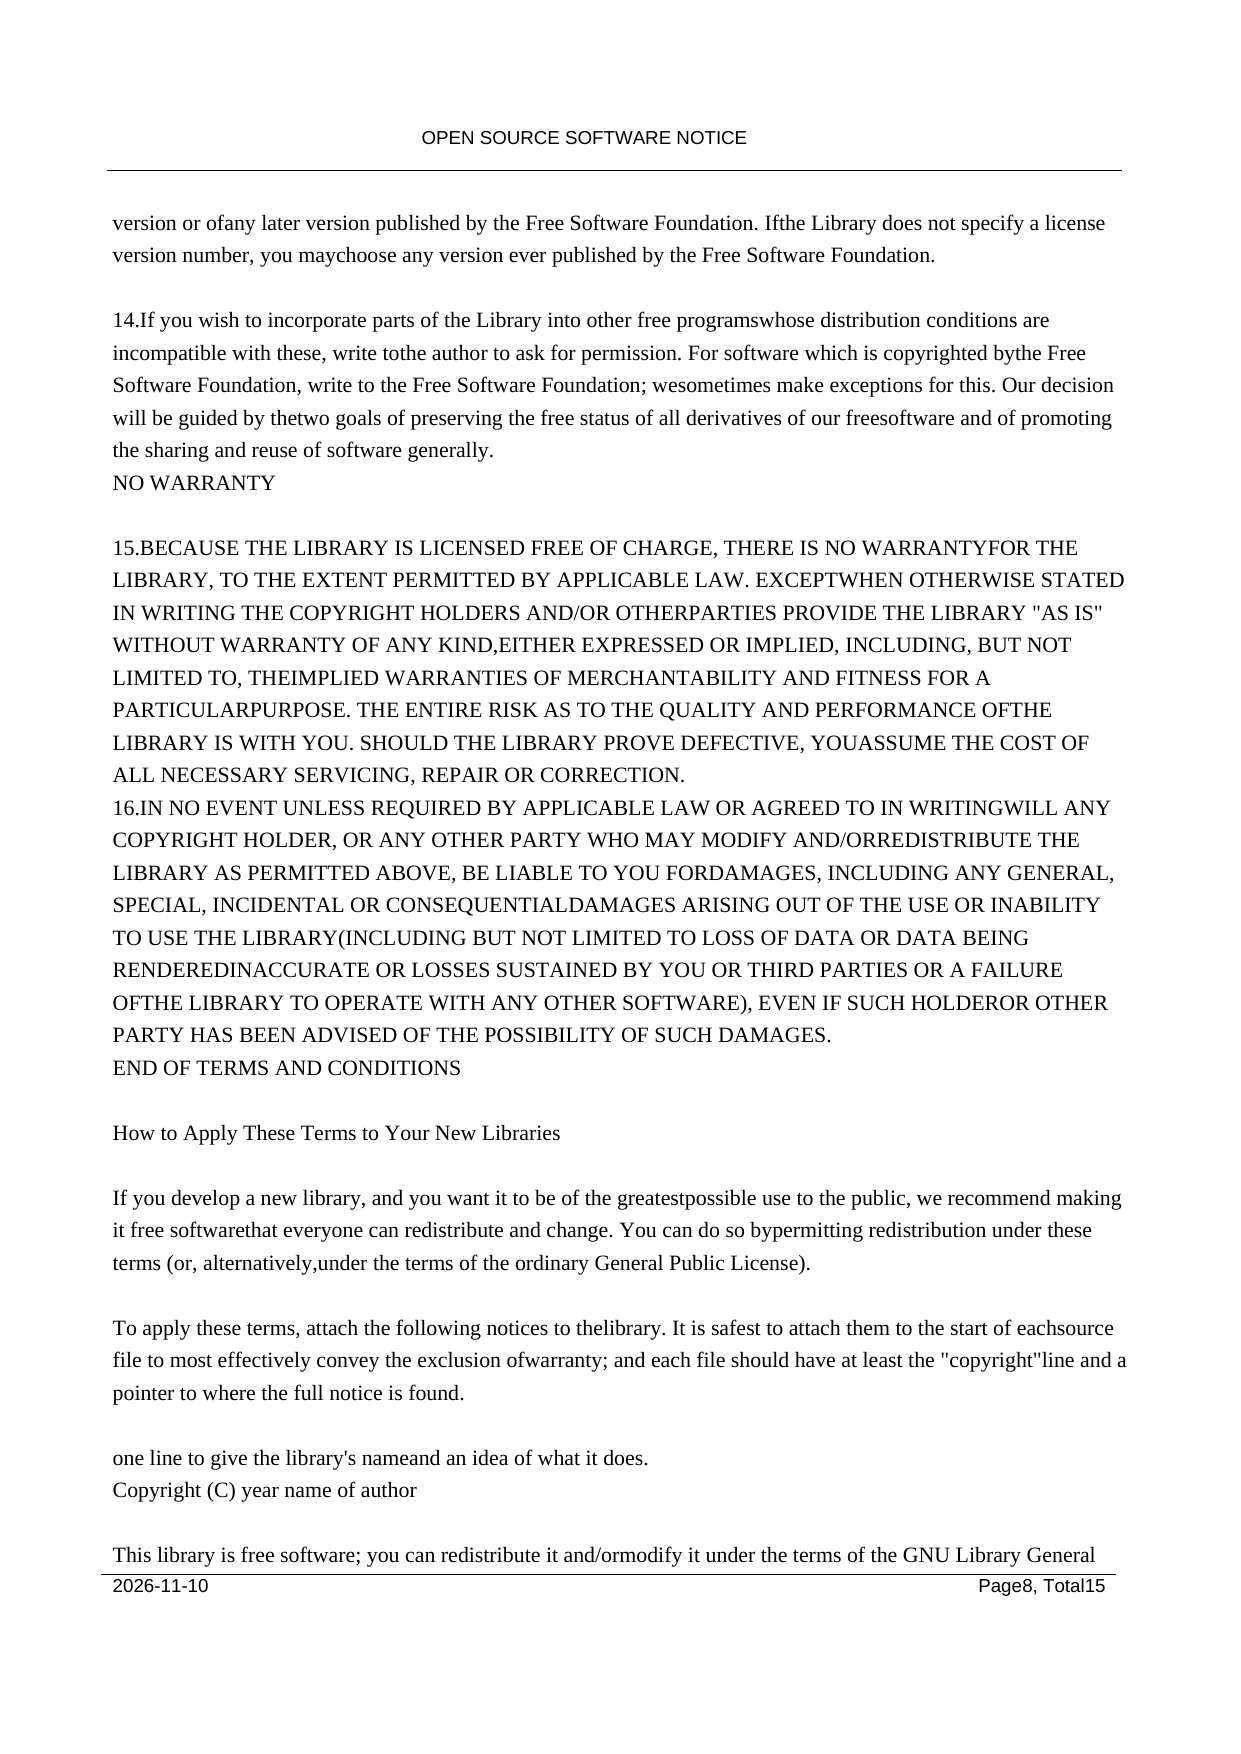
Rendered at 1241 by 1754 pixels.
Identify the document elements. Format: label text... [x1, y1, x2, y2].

text To apply these terms, attach the following notices to thelibrary. It is safest to attach them to the start of eachsource file to most effectively convey the exclusion ofwarranty; and each file should have at least the "copyright"line and a pointer to where the full notice is found. [112, 1311, 1128, 1409]
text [112, 1539, 1128, 1571]
text END OF TERMS AND CONDITIONS [112, 1051, 1128, 1084]
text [112, 206, 1128, 271]
text 16.IN NO EVENT UNLESS REQUIRED BY APPLICABLE LAW OR AGREED TO IN WRITINGWILL ANY COPYRIGHT HOLDER, OR ANY OTHER PARTY WHO MAY MODIFY AND/ORREDISTRIBUTE THE LIBRARY AS PERMITTED ABOVE, BE LIABLE TO YOU FORDAMAGES, INCLUDING ANY GENERAL, SPECIAL, INCIDENTAL OR CONSEQUENTIALDAMAGES ARISING OUT OF THE USE OR INABILITY TO USE THE LIBRARY(INCLUDING BUT NOT LIMITED TO LOSS OF DATA OR DATA BEING RENDEREDINACCURATE OR LOSSES SUSTAINED BY YOU OR THIRD PARTIES OR A FAILURE OFTHE LIBRARY TO OPERATE WITH ANY OTHER SOFTWARE), EVEN IF SUCH HOLDEROR OTHER PARTY HAS BEEN ADVISED OF THE POSSIBILITY OF SUCH DAMAGES. [112, 791, 1128, 1051]
text 15.BECAUSE THE LIBRARY IS LICENSED FREE OF CHARGE, THERE IS NO WARRANTYFOR THE LIBRARY, TO THE EXTENT PERMITTED BY APPLICABLE LAW. EXCEPTWHEN OTHERWISE STATED IN WRITING THE COPYRIGHT HOLDERS AND/OR OTHERPARTIES PROVIDE THE LIBRARY "AS IS" WITHOUT WARRANTY OF ANY KIND,EITHER EXPRESSED OR IMPLIED, INCLUDING, BUT NOT LIMITED TO, THEIMPLIED WARRANTIES OF MERCHANTABILITY AND FITNESS FOR A PARTICULARPURPOSE. THE ENTIRE RISK AS TO THE QUALITY AND PERFORMANCE OFTHE LIBRARY IS WITH YOU. SHOULD THE LIBRARY PROVE DEFECTIVE, YOUASSUME THE COST OF ALL NECESSARY SERVICING, REPAIR OR CORRECTION. [112, 531, 1128, 791]
text If you develop a new library, and you want it to be of the greatestpossible use to the public, we recommend making it free softwarethat everyone can redistribute and change. You can do so bypermitting redistribution under these terms (or, alternatively,under the terms of the ordinary General Public License). [112, 1181, 1128, 1279]
text one line to give the library's nameand an idea of what it does. [112, 1441, 1128, 1474]
text 14.If you wish to incorporate parts of the Library into other free programswhose distribution conditions are incompatible with these, write tothe author to ask for permission. For software which is copyrighted bythe Free Software Foundation, write to the Free Software Foundation; wesometimes make exceptions for this. Our decision will be guided by thetwo goals of preserving the free status of all derivatives of our freesoftware and of promoting the sharing and reuse of software generally. [112, 304, 1128, 466]
text How to Apply These Terms to Your New Libraries [112, 1116, 1128, 1149]
text Copyright (C) year name of author [112, 1474, 1128, 1506]
text NO WARRANTY [112, 466, 1128, 499]
